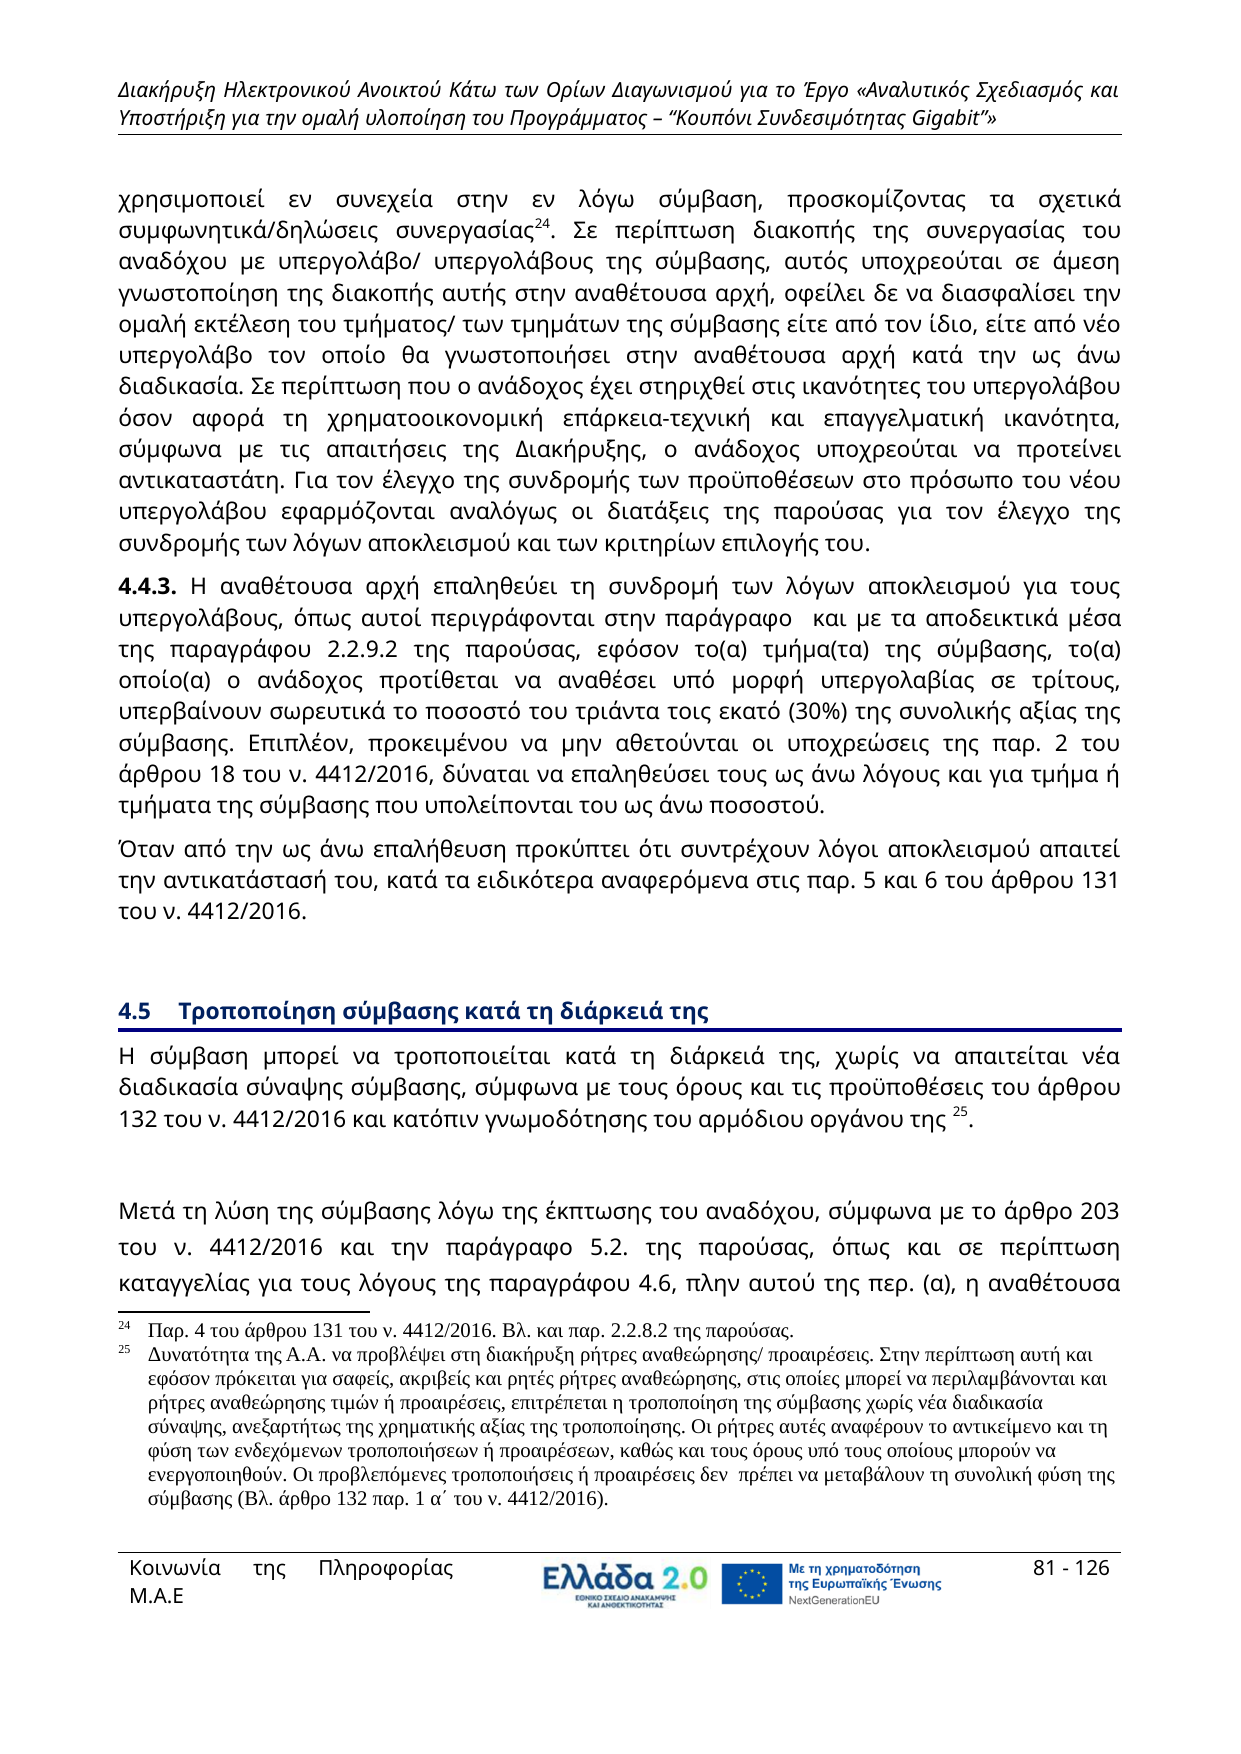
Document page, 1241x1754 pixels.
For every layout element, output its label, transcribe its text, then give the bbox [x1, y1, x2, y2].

picture [541, 1557, 948, 1609]
text 4.4.3. Η αναθέτουσα αρχή επαληθεύει τη συνδρομή των λόγων αποκλεισμού για τους υπεργολάβους, όπως αυτοί περιγράφονται στην παράγραφο 0 και με τα αποδεικτικά μέσα της παραγράφου 2.2.9.2 της παρούσας, εφόσον το(α) τμήμα(τα) της σύμβασης, το(α) οποίο(α) ο ανάδοχος προτίθεται να αναθέσει υπό μορφή υπεργολαβίας σε τρίτους, υπερβαίνουν σωρευτικά το ποσοστό του τριάντα τοις εκατό (30%) της συνολικής αξίας της σύμβασης. Επιπλέον, προκειμένου να μην αθετούνται οι υποχρεώσεις της παρ. 2 του άρθρου 18 του ν. 4412/2016, δύναται να επαληθεύσει τους ως άνω λόγους και για τμήμα ή τμήματα της σύμβασης που υπολείπονται του ως άνω ποσοστού. [118, 570, 1122, 820]
subtitle Τροποποίηση σύμβασης κατά τη διάρκειά της [118, 995, 1122, 1028]
text Η σύμβαση μπορεί να τροποποιείται κατά τη διάρκειά της, χωρίς να απαιτείται νέα διαδικασία σύναψης σύμβασης, σύμφωνα με τους όρους και τις προϋποθέσεις του άρθρου 132 του ν. 4412/2016 και κατόπιν γνωμοδότησης του αρμόδιου οργάνου της . [118, 1040, 1122, 1134]
text Όταν από την ως άνω επαλήθευση προκύπτει ότι συντρέχουν λόγοι αποκλεισμού απαιτεί την αντικατάστασή του, κατά τα ειδικότερα αναφερόμενα στις παρ. 5 και 6 του άρθρου 131 του ν. 4412/2016. [118, 833, 1122, 926]
